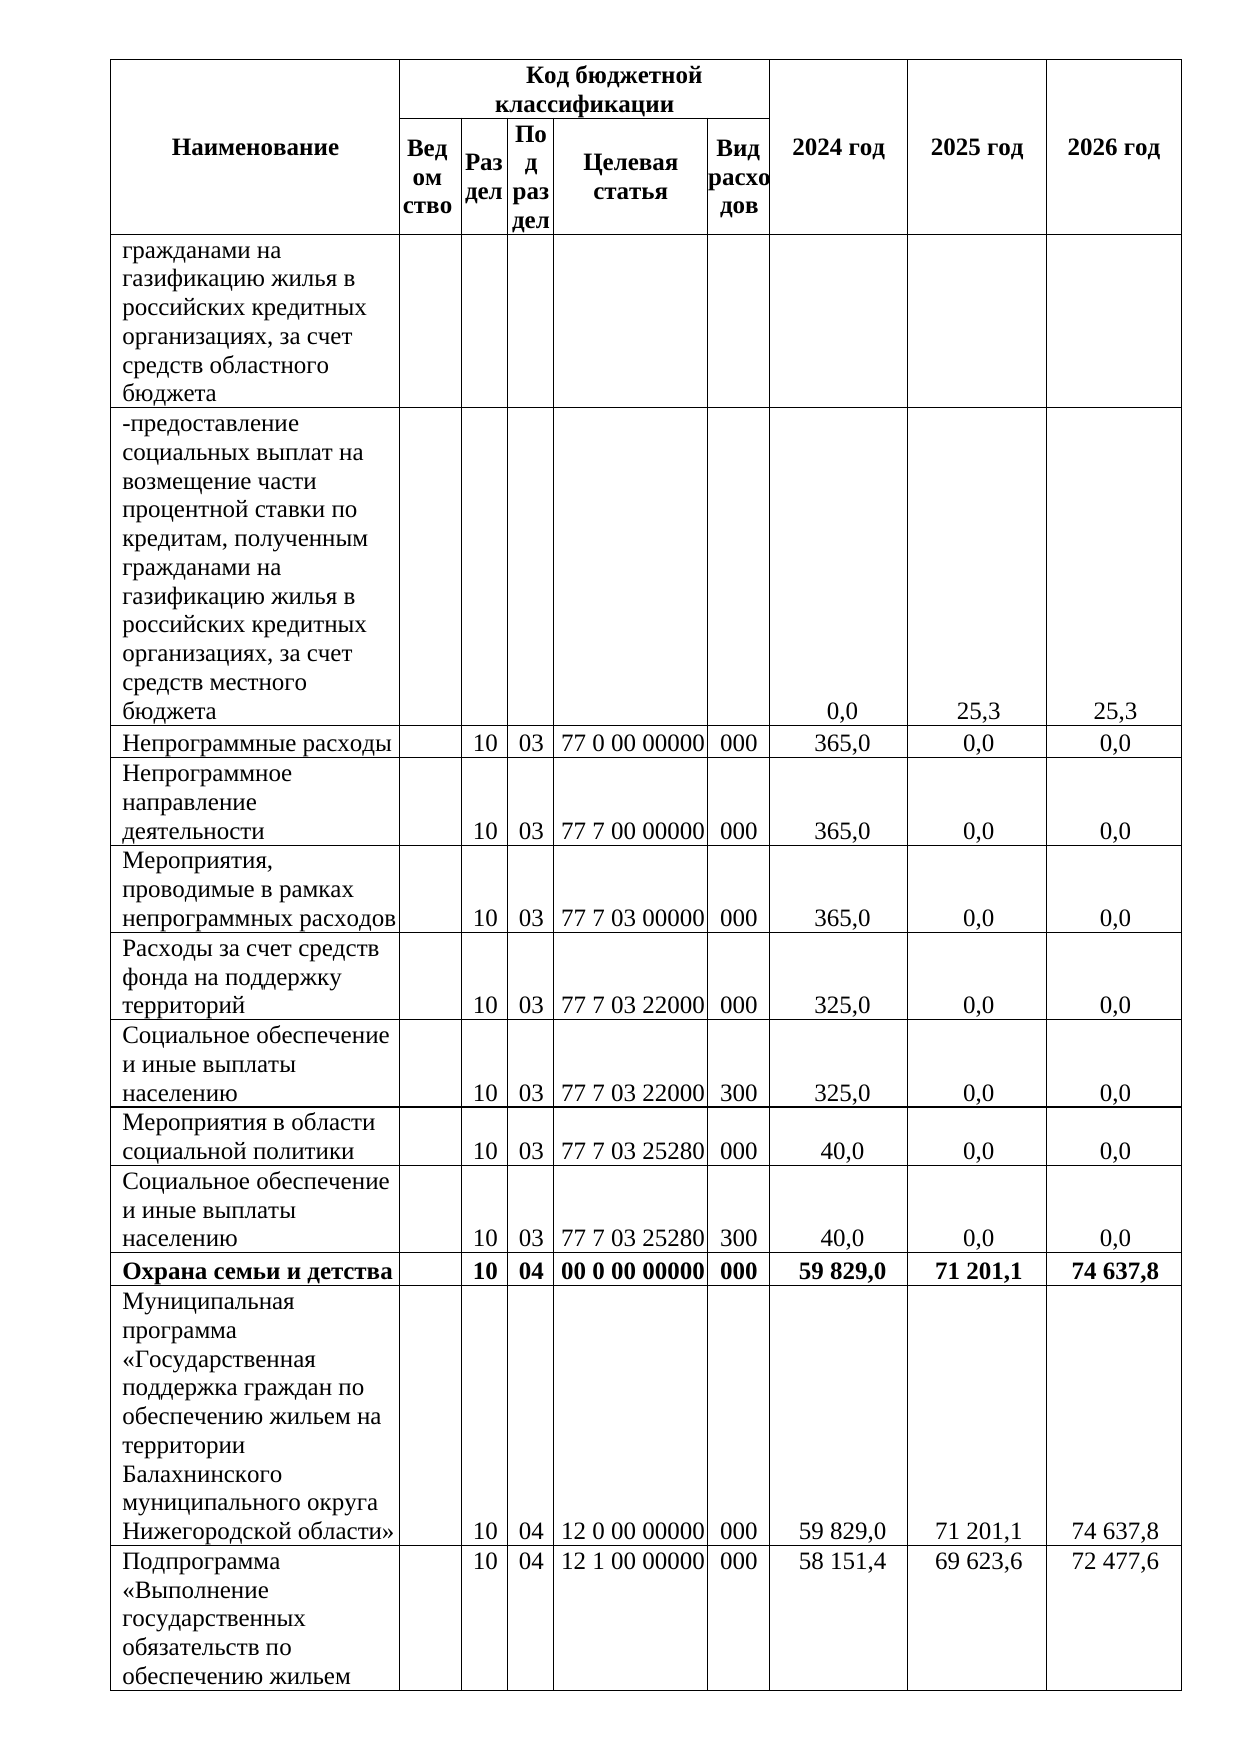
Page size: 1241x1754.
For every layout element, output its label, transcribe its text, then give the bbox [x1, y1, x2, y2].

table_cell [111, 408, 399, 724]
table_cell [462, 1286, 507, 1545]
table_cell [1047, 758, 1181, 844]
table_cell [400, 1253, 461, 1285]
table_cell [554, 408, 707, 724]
table_header 2025 год [908, 60, 1046, 234]
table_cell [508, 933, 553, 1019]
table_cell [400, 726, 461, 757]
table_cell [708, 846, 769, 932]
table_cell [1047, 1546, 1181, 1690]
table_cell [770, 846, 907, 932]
table_header Код бюджетной классификации [400, 60, 769, 118]
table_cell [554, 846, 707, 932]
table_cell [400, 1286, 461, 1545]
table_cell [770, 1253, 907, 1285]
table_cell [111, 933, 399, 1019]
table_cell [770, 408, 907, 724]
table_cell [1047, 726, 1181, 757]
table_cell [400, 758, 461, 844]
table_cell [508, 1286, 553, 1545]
table_header Наименование [111, 60, 399, 234]
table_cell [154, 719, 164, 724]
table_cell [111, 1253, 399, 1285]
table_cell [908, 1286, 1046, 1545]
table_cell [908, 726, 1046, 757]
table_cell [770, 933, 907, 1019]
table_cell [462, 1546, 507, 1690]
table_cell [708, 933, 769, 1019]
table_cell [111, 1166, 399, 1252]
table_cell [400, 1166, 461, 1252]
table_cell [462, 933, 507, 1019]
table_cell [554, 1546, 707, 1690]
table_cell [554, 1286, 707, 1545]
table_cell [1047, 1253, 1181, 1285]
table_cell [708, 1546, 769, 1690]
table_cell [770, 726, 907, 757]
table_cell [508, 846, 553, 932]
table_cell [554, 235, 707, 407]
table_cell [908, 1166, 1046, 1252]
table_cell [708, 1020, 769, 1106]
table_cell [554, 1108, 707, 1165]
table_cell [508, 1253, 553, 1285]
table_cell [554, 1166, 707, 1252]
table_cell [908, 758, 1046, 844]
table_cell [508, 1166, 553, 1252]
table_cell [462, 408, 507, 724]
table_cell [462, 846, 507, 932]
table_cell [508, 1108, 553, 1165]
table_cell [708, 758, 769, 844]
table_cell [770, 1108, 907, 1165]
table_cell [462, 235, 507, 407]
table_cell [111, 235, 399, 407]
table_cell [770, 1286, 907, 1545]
table_cell Вид расходов [708, 119, 769, 234]
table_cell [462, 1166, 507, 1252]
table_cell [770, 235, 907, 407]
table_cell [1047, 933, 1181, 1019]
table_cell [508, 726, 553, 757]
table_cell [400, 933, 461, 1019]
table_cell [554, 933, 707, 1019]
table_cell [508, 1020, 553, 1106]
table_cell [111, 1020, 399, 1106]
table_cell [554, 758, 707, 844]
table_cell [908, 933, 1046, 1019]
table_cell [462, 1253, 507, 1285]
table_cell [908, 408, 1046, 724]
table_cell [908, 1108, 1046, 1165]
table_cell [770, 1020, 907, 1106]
table_header 2024 год [770, 60, 907, 234]
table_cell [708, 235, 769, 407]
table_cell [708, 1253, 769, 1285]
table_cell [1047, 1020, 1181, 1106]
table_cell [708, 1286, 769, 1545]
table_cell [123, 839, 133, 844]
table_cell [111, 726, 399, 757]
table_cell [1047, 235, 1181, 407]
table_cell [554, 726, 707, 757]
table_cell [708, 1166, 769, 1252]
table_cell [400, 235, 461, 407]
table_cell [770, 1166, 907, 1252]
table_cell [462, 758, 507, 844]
table_cell Целевая статья [554, 119, 707, 234]
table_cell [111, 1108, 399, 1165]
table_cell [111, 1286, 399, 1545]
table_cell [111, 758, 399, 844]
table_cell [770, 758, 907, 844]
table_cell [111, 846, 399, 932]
table_cell Ведом ство [400, 119, 461, 234]
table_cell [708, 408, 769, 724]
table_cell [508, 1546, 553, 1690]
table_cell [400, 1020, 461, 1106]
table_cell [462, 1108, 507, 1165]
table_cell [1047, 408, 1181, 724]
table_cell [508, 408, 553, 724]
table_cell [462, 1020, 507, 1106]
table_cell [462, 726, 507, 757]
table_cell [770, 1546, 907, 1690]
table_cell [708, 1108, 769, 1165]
table_cell Под раз дел [508, 119, 553, 234]
table_header 2026 год [1047, 60, 1181, 234]
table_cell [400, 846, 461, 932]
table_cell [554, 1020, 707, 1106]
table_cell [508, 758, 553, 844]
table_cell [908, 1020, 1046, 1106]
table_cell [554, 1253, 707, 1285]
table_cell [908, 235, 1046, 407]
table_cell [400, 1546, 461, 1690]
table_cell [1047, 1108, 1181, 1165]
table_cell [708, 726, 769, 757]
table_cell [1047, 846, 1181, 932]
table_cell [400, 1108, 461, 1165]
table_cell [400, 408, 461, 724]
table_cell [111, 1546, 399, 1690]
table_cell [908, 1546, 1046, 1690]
table_cell Раз дел [462, 119, 507, 234]
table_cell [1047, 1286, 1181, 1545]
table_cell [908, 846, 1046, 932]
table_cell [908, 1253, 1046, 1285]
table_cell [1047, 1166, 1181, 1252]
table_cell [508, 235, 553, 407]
